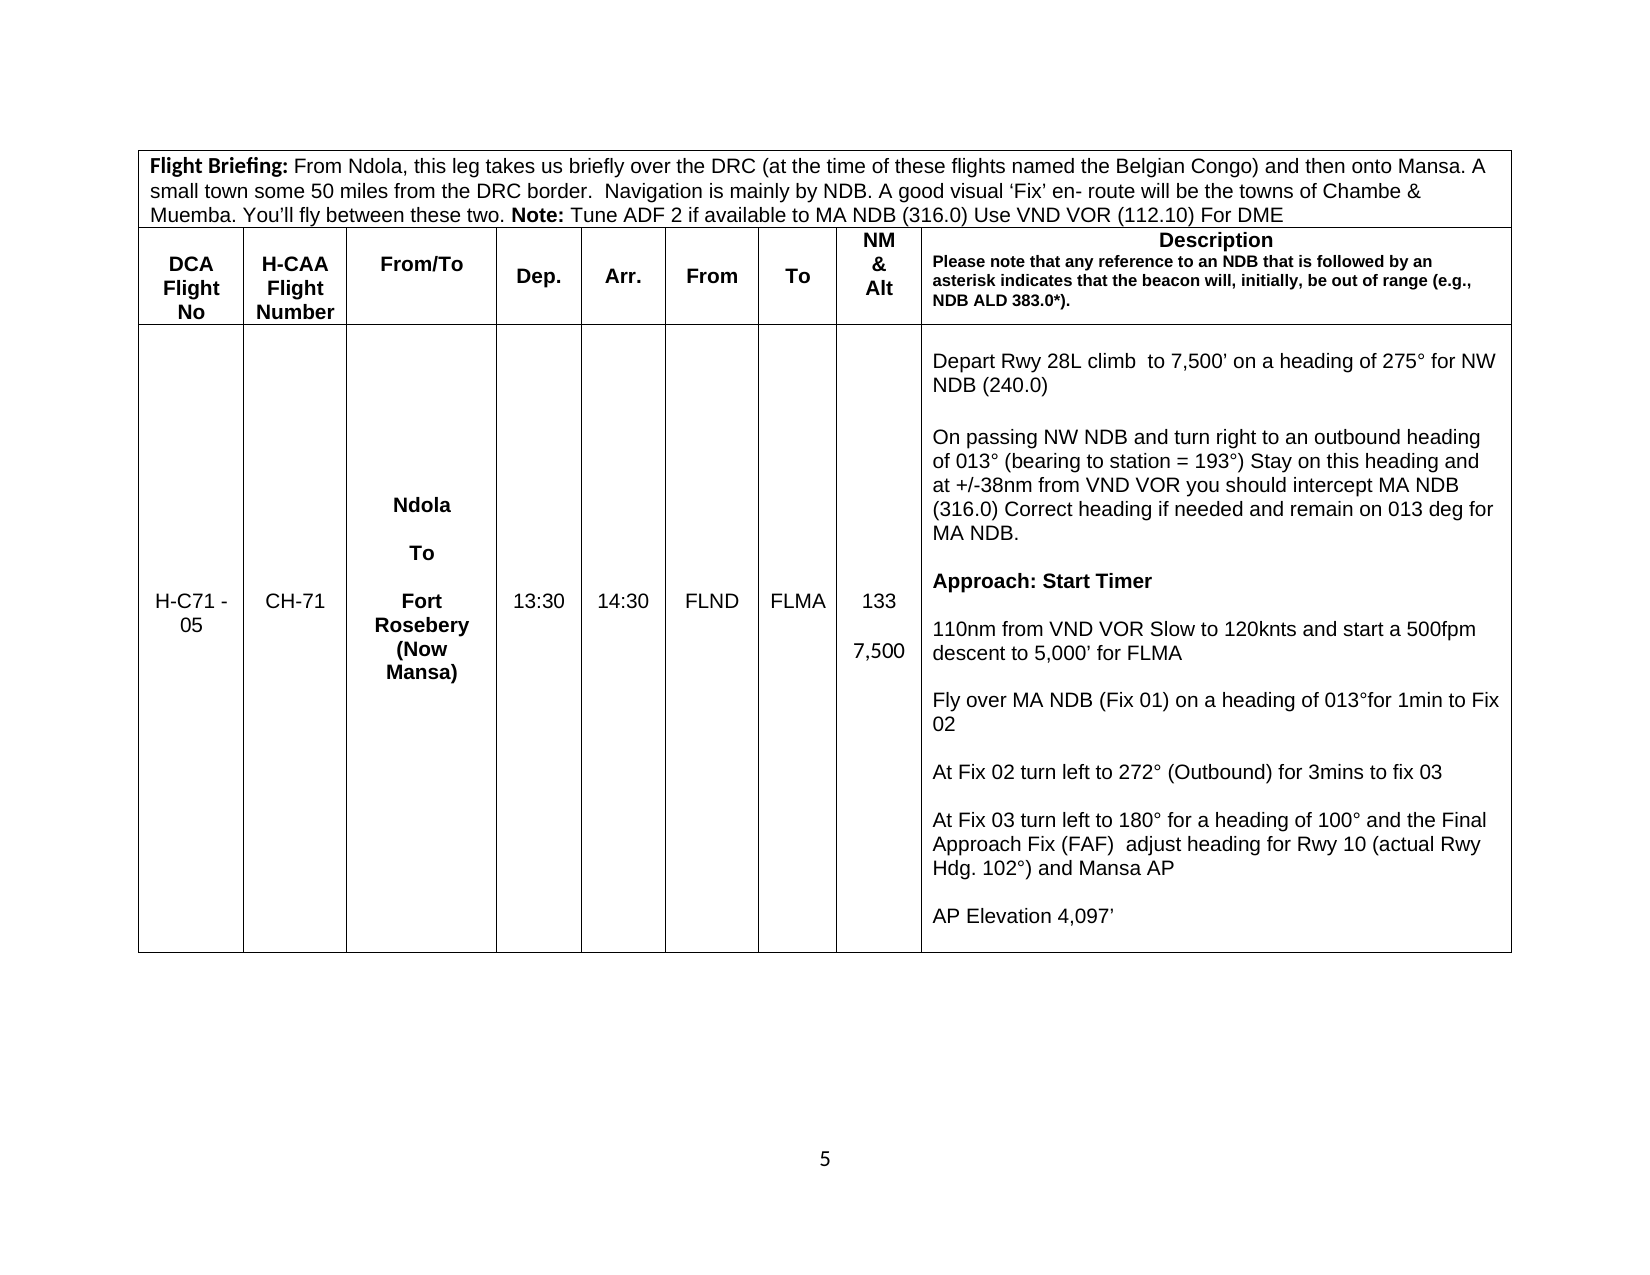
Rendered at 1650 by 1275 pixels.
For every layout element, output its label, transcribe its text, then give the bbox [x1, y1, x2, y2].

table_cell From/To [347, 228, 496, 324]
table_cell From [666, 228, 758, 324]
table_cell 13:30 [497, 325, 581, 952]
table_cell Dep. [497, 228, 581, 324]
table_cell FLMA [759, 325, 836, 952]
table_cell 14:30 [582, 325, 665, 952]
table_cell CH-71 [244, 325, 346, 952]
table_cell DCA Flight No [139, 228, 243, 324]
table_cell H-CAA Flight Number [244, 228, 346, 324]
table_cell 133 7,500 [837, 325, 921, 952]
table_cell Description Please note that any reference to an NDB that is followed by an asterisk indicates that the beacon will, initially, be out of range (e.g., NDB ALD 383.0*). [922, 228, 1511, 324]
table_cell Depart Rwy 28L climb to 7,500’ on a heading of 275° for NW NDB (240.0) On passing NW NDB and turn right to an outbound heading of 013° (bearing to station = 193°) Stay on this heading and at +/-38nm from VND VOR you should intercept MA NDB (316.0) Correct heading if needed and remain on 013 deg for MA NDB. Approach: Start Timer 110nm from VND VOR Slow to 120knts and start a 500fpm descent to 5,000’ for FLMA Fly over MA NDB (Fix 01) on a heading of 013°for 1min to Fix 02 At Fix 02 turn left to 272° (Outbound) for 3mins to fix 03 At Fix 03 turn left to 180° for a heading of 100° and the Final Approach Fix (FAF) adjust heading for Rwy 10 (actual Rwy Hdg. 102°) and Mansa AP AP Elevation 4,097’ [922, 325, 1511, 952]
table_cell NM & Alt [837, 228, 921, 324]
table_cell FLND [666, 325, 758, 952]
table_cell Ndola To Fort Rosebery (Now Mansa) [347, 325, 496, 952]
table_cell To [759, 228, 836, 324]
table_header Flight Briefing: From Ndola, this leg takes us briefly over the DRC (at the time of these flights named the Belgian Congo) and then onto Mansa. A small town some 50 miles from the DRC border. Navigation is mainly by NDB. A good visual ‘Fix’ en- route will be the towns of Chambe & Muemba. You’ll fly between these two. Note: Tune ADF 2 if available to MA NDB (316.0) Use VND VOR (112.10) For DME [139, 151, 1511, 227]
table_cell Arr. [582, 228, 665, 324]
table_cell H-C71 -05 [139, 325, 243, 952]
